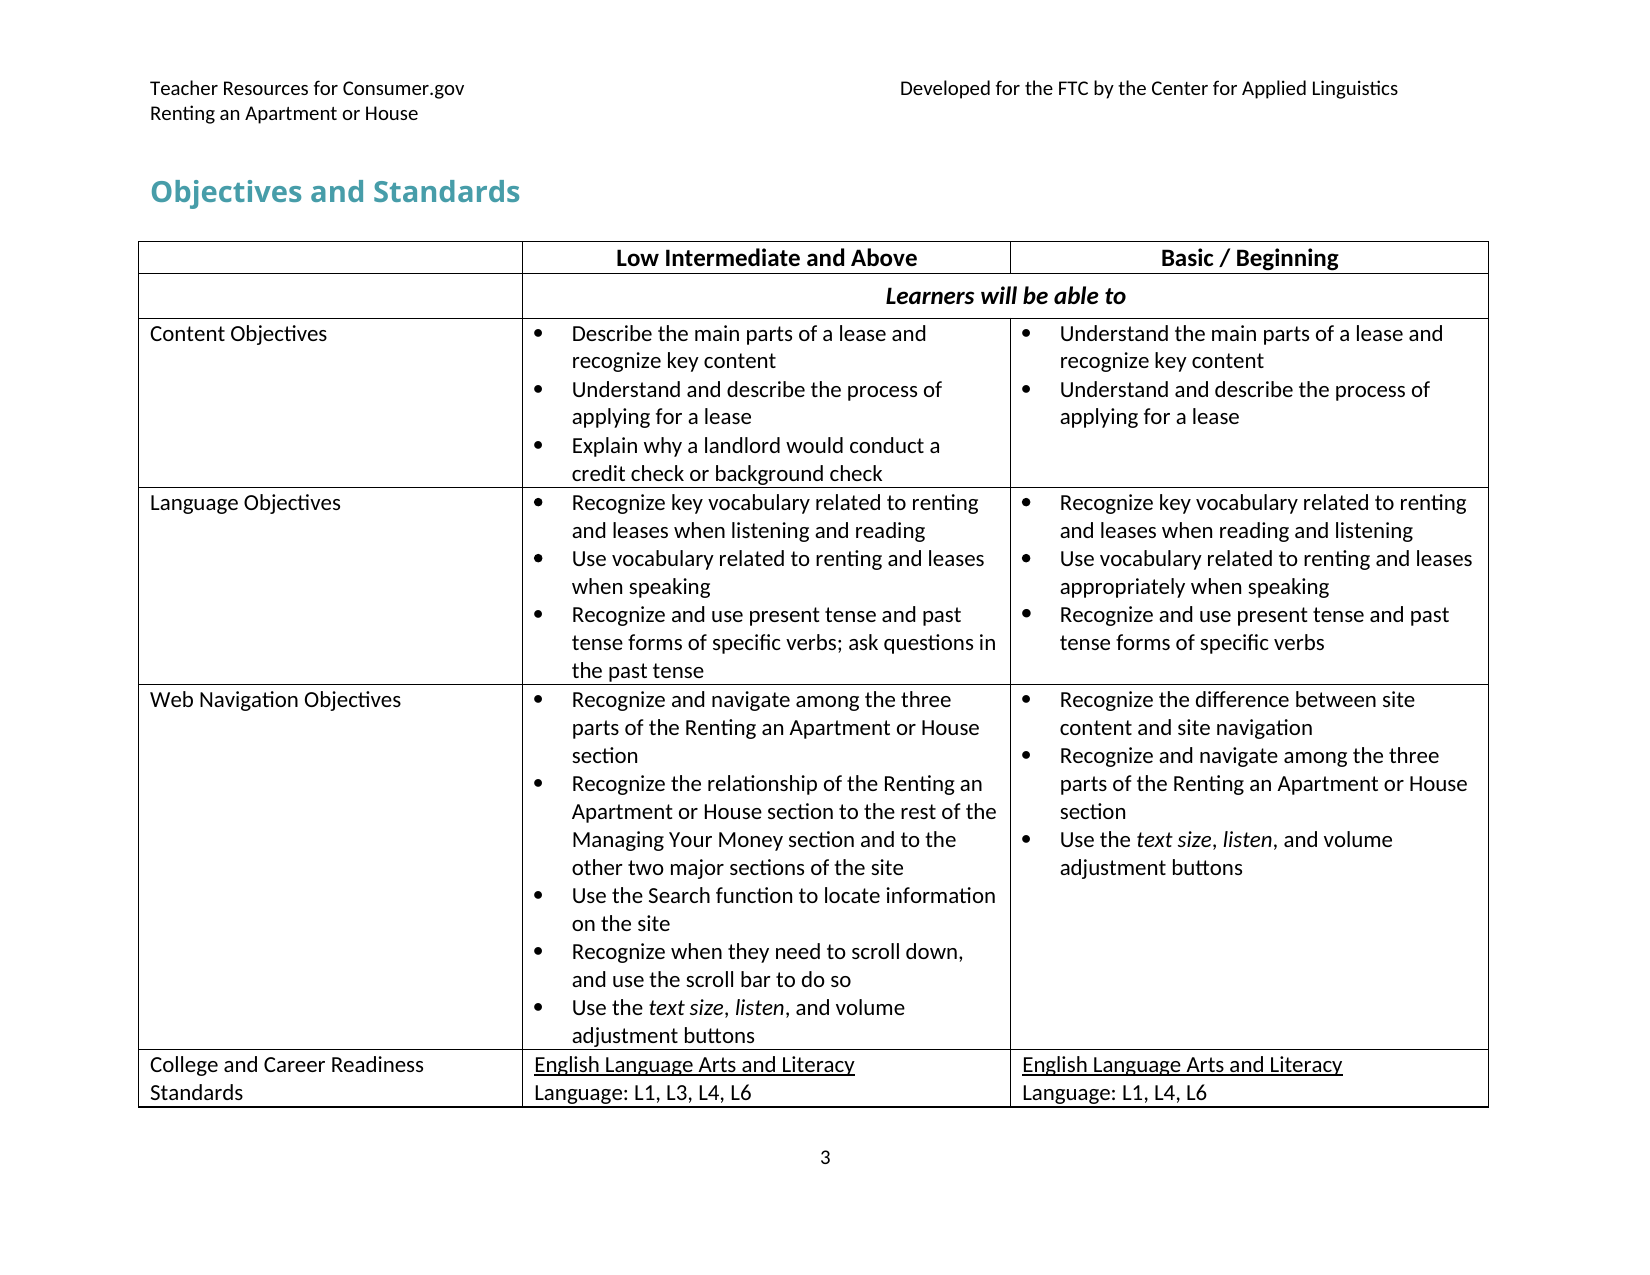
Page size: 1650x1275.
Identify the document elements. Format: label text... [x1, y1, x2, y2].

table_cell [523, 1050, 1010, 1106]
table_header [139, 242, 522, 273]
table_cell Describe the main parts of a lease and recognize key content Understand and describe the process of applying for a lease Explain why a landlord would conduct a credit check or background check [523, 319, 1010, 487]
table_cell Recognize key vocabulary related to renting and leases when reading and listening Use vocabulary related to renting and leases appropriately when speaking Recognize and use present tense and past tense forms of specific verbs [1011, 488, 1488, 684]
table_cell Language Objectives [139, 488, 522, 684]
table_cell Web Navigation Objectives [139, 685, 522, 1049]
subtitle Objectives and Standards [150, 171, 1500, 211]
table_cell Recognize key vocabulary related to renting and leases when listening and reading Use vocabulary related to renting and leases when speaking Recognize and use present tense and past tense forms of specific verbs; ask questions in the past tense [523, 488, 1010, 684]
table_cell [139, 274, 522, 318]
table_cell Understand the main parts of a lease and recognize key content Understand and describe the process of applying for a lease [1011, 319, 1488, 487]
table_header Basic / Beginning [1011, 242, 1488, 273]
table_cell Recognize and navigate among the three parts of the Renting an Apartment or House section Recognize the relationship of the Renting an Apartment or House section to the rest of the Managing Your Money section and to the other two major sections of the site Use the Search function to locate information on the site Recognize when they need to scroll down, and use the scroll bar to do so Use the text size, listen, and volume adjustment buttons [523, 685, 1010, 1049]
table_cell Content Objectives [139, 319, 522, 487]
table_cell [139, 1050, 522, 1106]
table_header Low Intermediate and Above [523, 242, 1010, 273]
table_cell Learners will be able to [523, 274, 1488, 318]
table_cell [1011, 1050, 1488, 1106]
table_cell Recognize the difference between site content and site navigation Recognize and navigate among the three parts of the Renting an Apartment or House section Use the text size, listen, and volume adjustment buttons [1011, 685, 1488, 1049]
